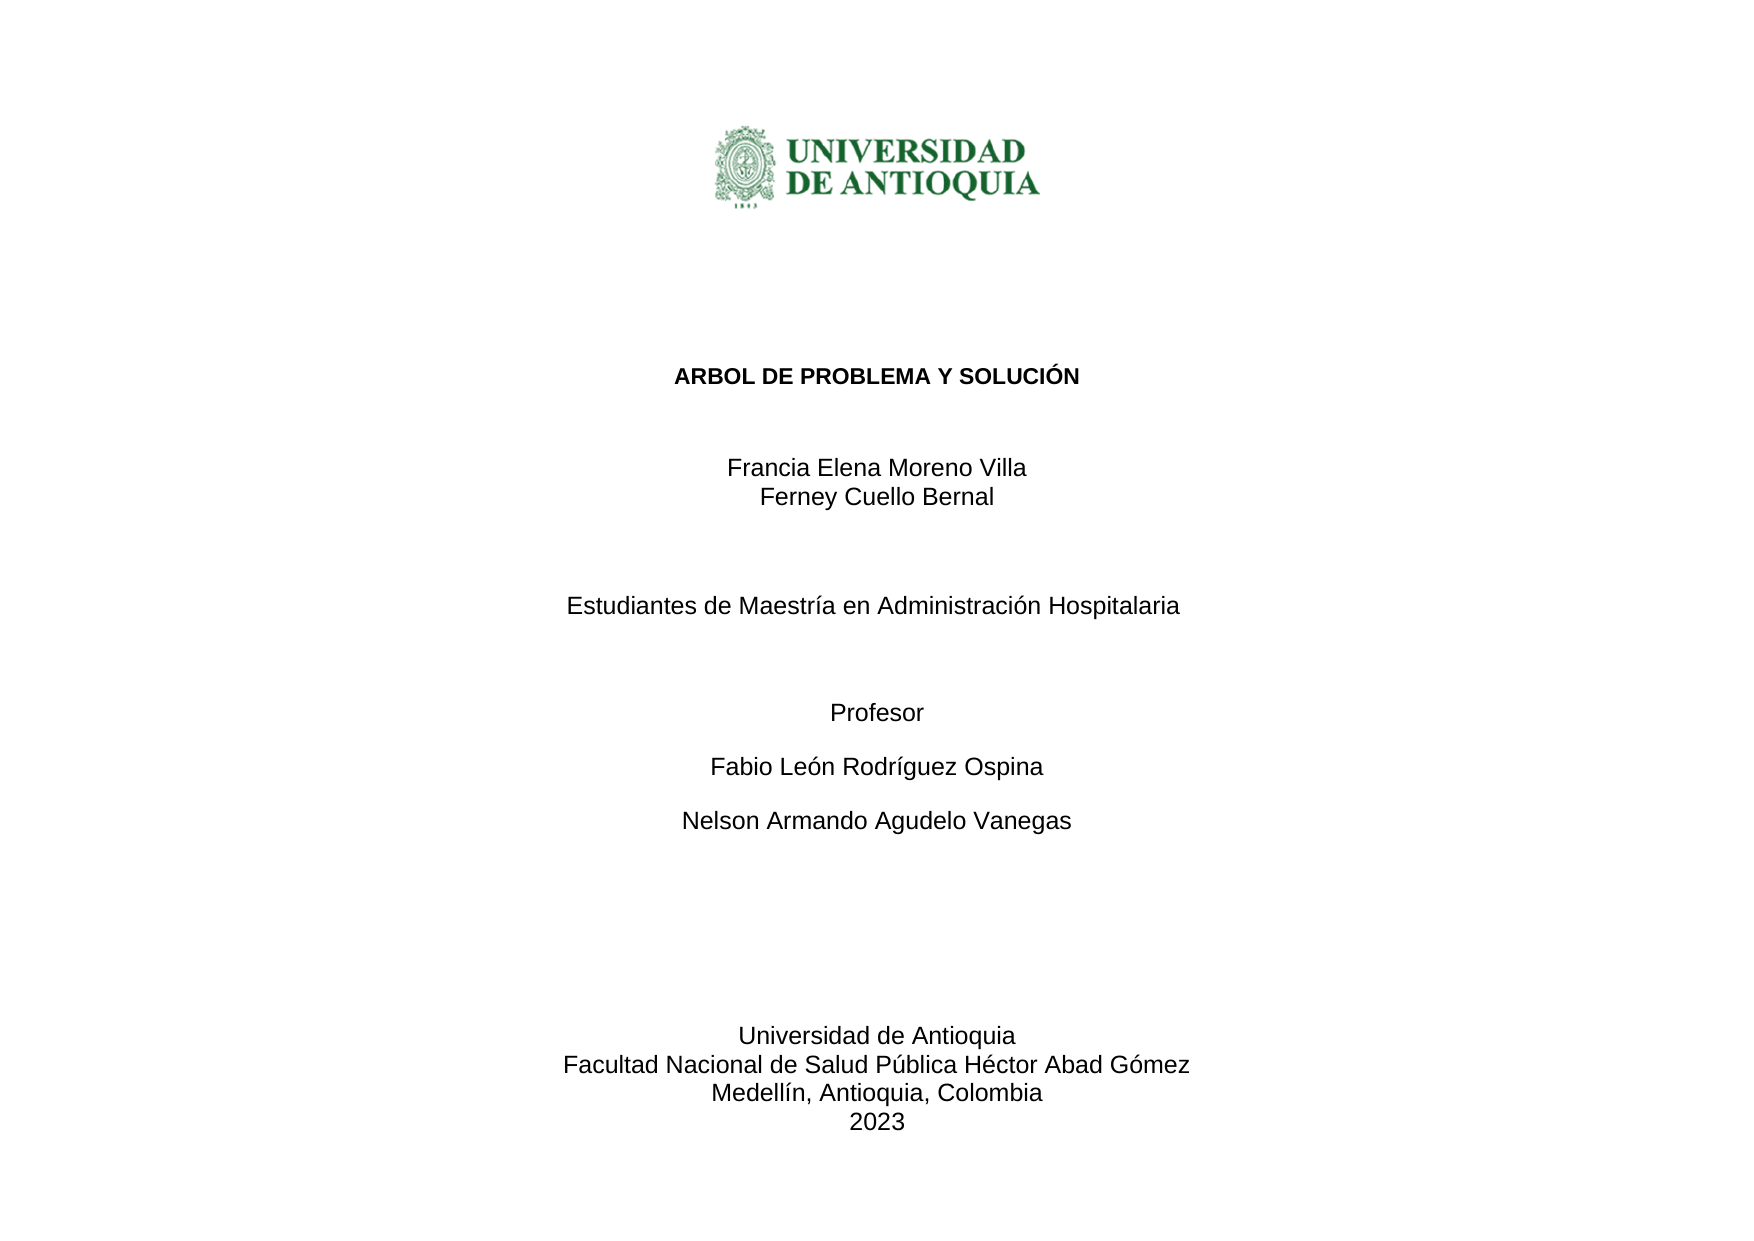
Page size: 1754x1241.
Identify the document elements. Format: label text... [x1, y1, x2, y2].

text Profesor [75, 698, 1679, 727]
text 2023 [75, 1107, 1679, 1136]
text ARBOL DE PROBLEMA Y SOLUCIÓN [75, 363, 1679, 389]
text Fabio León Rodríguez Ospina [75, 752, 1679, 781]
text Medellín, Antioquia, Colombia [75, 1078, 1679, 1107]
text Estudiantes de Maestría en Administración Hospitalaria [75, 591, 1679, 620]
picture [713, 89, 1041, 247]
text Ferney Cuello Bernal [75, 482, 1679, 511]
text Facultad Nacional de Salud Pública Héctor Abad Gómez [75, 1050, 1679, 1078]
text Nelson Armando Agudelo Vanegas [75, 806, 1679, 835]
text Francia Elena Moreno Villa [75, 453, 1679, 482]
text Universidad de Antioquia [75, 1021, 1679, 1050]
